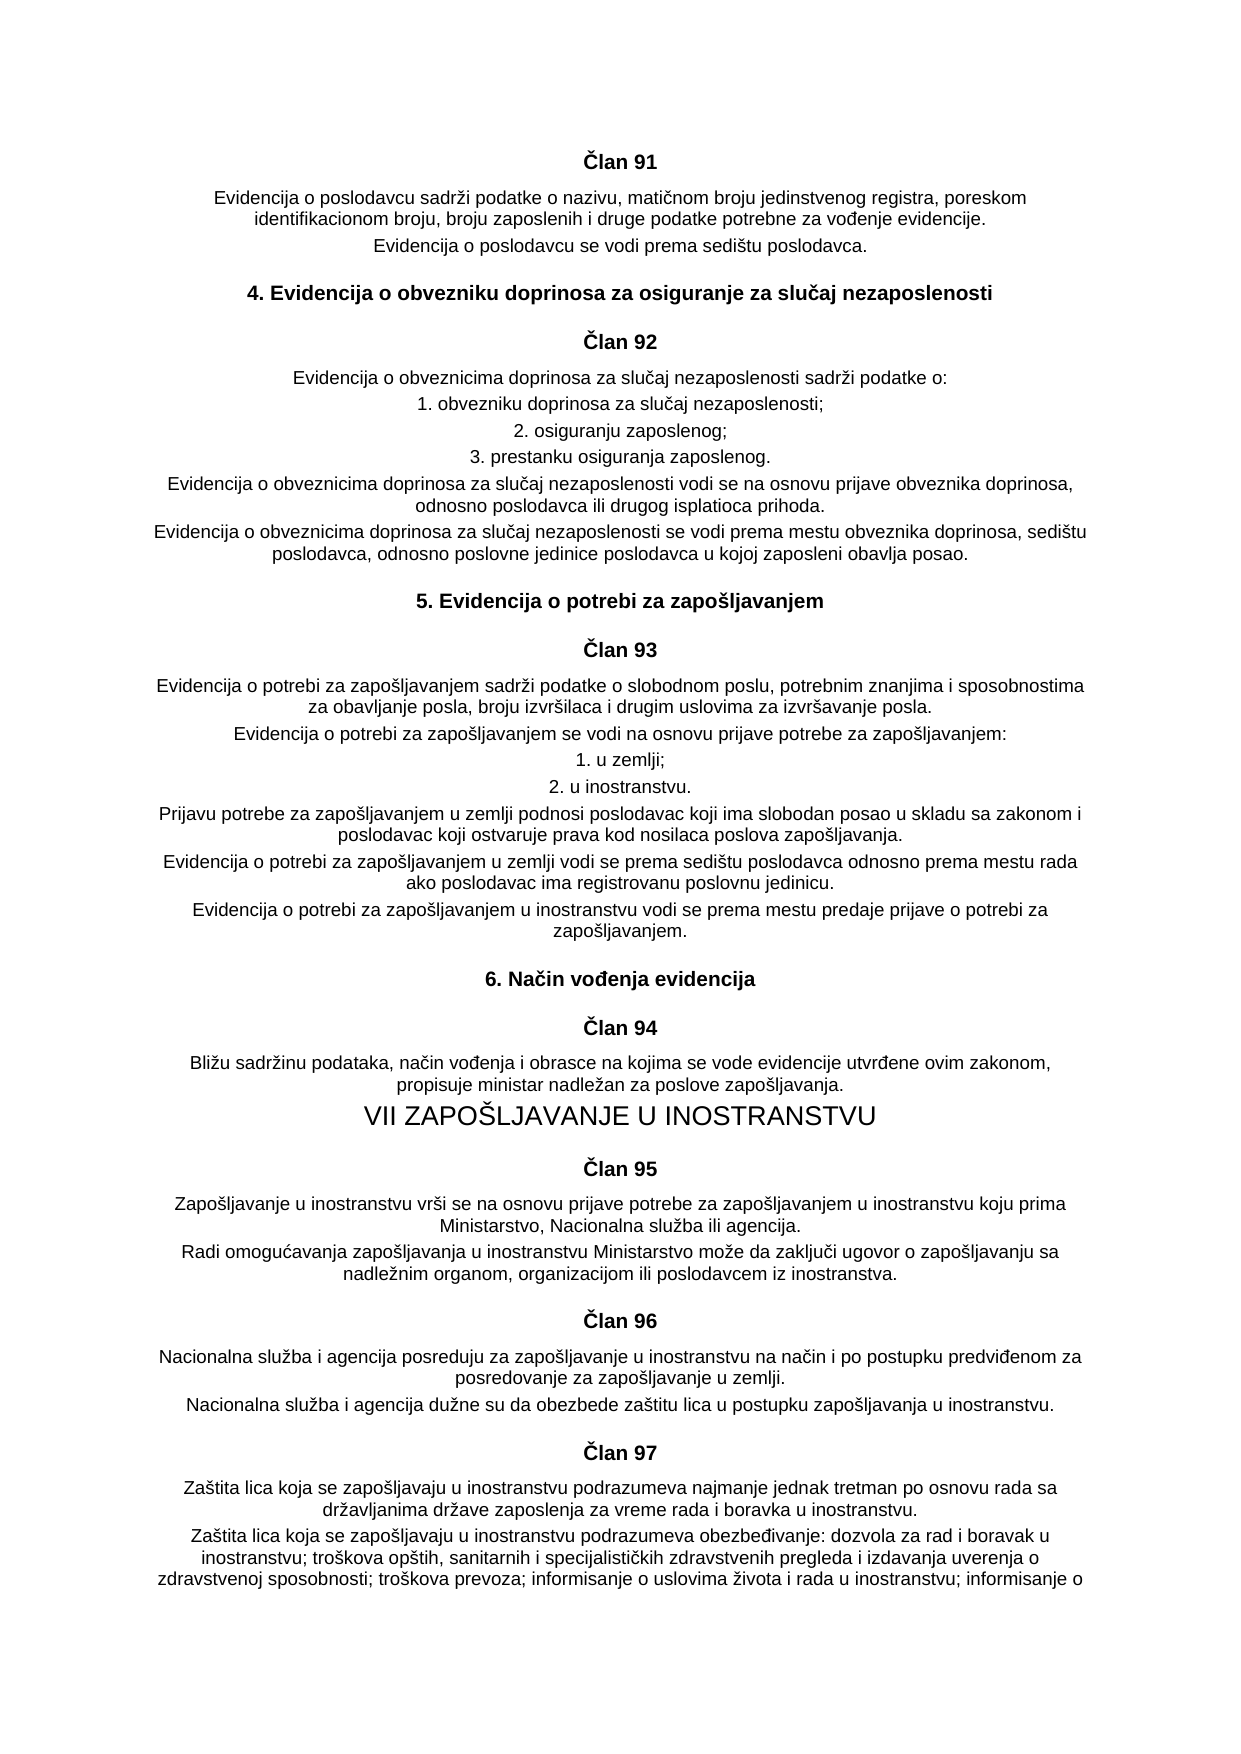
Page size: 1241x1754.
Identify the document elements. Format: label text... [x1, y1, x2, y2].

text Član 95 [150, 1156, 1090, 1180]
text Bližu sadržinu podataka, način vođenja i obrasce na kojima se vode evidencije utvrđene ovim zakonom, propisuje ministar nadležan za poslove zapošljavanja. [150, 1052, 1090, 1095]
text Nacionalna služba i agencija dužne su da obezbede zaštitu lica u postupku zapošljavanja u inostranstvu. [150, 1394, 1090, 1415]
text Prijavu potrebe za zapošljavanjem u zemlji podnosi poslodavac koji ima slobodan posao u skladu sa zakonom i poslodavac koji ostvaruje prava kod nosilaca poslova zapošljavanja. [150, 802, 1090, 845]
text Evidencija o obveznicima doprinosa za slučaj nezaposlenosti sadrži podatke o: [150, 367, 1090, 388]
text VII ZAPOŠLJAVANJE U INOSTRANSTVU [150, 1100, 1090, 1131]
text 6. Način vođenja evidencija [150, 967, 1090, 991]
text Član 92 [150, 330, 1090, 354]
text Evidencija o poslodavcu sadrži podatke o nazivu, matičnom broju jedinstvenog registra, poreskom identifikacionom broju, broju zaposlenih i druge podatke potrebne za vođenje evidencije. [150, 186, 1090, 229]
text 2. osiguranju zaposlenog; [150, 420, 1090, 441]
text 3. prestanku osiguranja zaposlenog. [150, 446, 1090, 468]
text 1. u zemlji; [150, 749, 1090, 771]
text Radi omogućavanja zapošljavanja u inostranstvu Ministarstvo može da zaključi ugovor o zapošljavanju sa nadležnim organom, organizacijom ili poslodavcem iz inostranstva. [150, 1241, 1090, 1284]
text 2. u inostranstvu. [150, 776, 1090, 797]
text Zapošljavanje u inostranstvu vrši se na osnovu prijave potrebe za zapošljavanjem u inostranstvu koju prima Ministarstvo, Nacionalna služba ili agencija. [150, 1193, 1090, 1236]
text Član 96 [150, 1309, 1090, 1333]
text Evidencija o potrebi za zapošljavanjem u zemlji vodi se prema sedištu poslodavca odnosno prema mestu rada ako poslodavac ima registrovanu poslovnu jedinicu. [150, 850, 1090, 893]
text 4. Evidencija o obvezniku doprinosa za osiguranje za slučaj nezaposlenosti [150, 281, 1090, 305]
text Član 97 [150, 1440, 1090, 1464]
text Evidencija o poslodavcu se vodi prema sedištu poslodavca. [150, 234, 1090, 256]
text Zaštita lica koja se zapošljavaju u inostranstvu podrazumeva najmanje jednak tretman po osnovu rada sa državljanima države zaposlenja za vreme rada i boravka u inostranstvu. [150, 1477, 1090, 1520]
text Evidencija o potrebi za zapošljavanjem u inostranstvu vodi se prema mestu predaje prijave o potrebi za zapošljavanjem. [150, 898, 1090, 942]
text Član 94 [150, 1016, 1090, 1039]
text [150, 1525, 1090, 1589]
text Nacionalna služba i agencija posreduju za zapošljavanje u inostranstvu na način i po postupku predviđenom za posredovanje za zapošljavanje u zemlji. [150, 1346, 1090, 1389]
text 5. Evidencija o potrebi za zapošljavanjem [150, 589, 1090, 613]
text Evidencija o obveznicima doprinosa za slučaj nezaposlenosti se vodi prema mestu obveznika doprinosa, sedištu poslodavca, odnosno poslovne jedinice poslodavca u kojoj zaposleni obavlja posao. [150, 521, 1090, 564]
text Član 93 [150, 638, 1090, 662]
text Evidencija o potrebi za zapošljavanjem sadrži podatke o slobodnom poslu, potrebnim znanjima i sposobnostima za obavljanje posla, broju izvršilaca i drugim uslovima za izvršavanje posla. [150, 674, 1090, 718]
text Član 91 [150, 150, 1090, 174]
text 1. obvezniku doprinosa za slučaj nezaposlenosti; [150, 393, 1090, 415]
text Evidencija o obveznicima doprinosa za slučaj nezaposlenosti vodi se na osnovu prijave obveznika doprinosa, odnosno poslodavca ili drugog isplatioca prihoda. [150, 473, 1090, 516]
text Evidencija o potrebi za zapošljavanjem se vodi na osnovu prijave potrebe za zapošljavanjem: [150, 723, 1090, 744]
